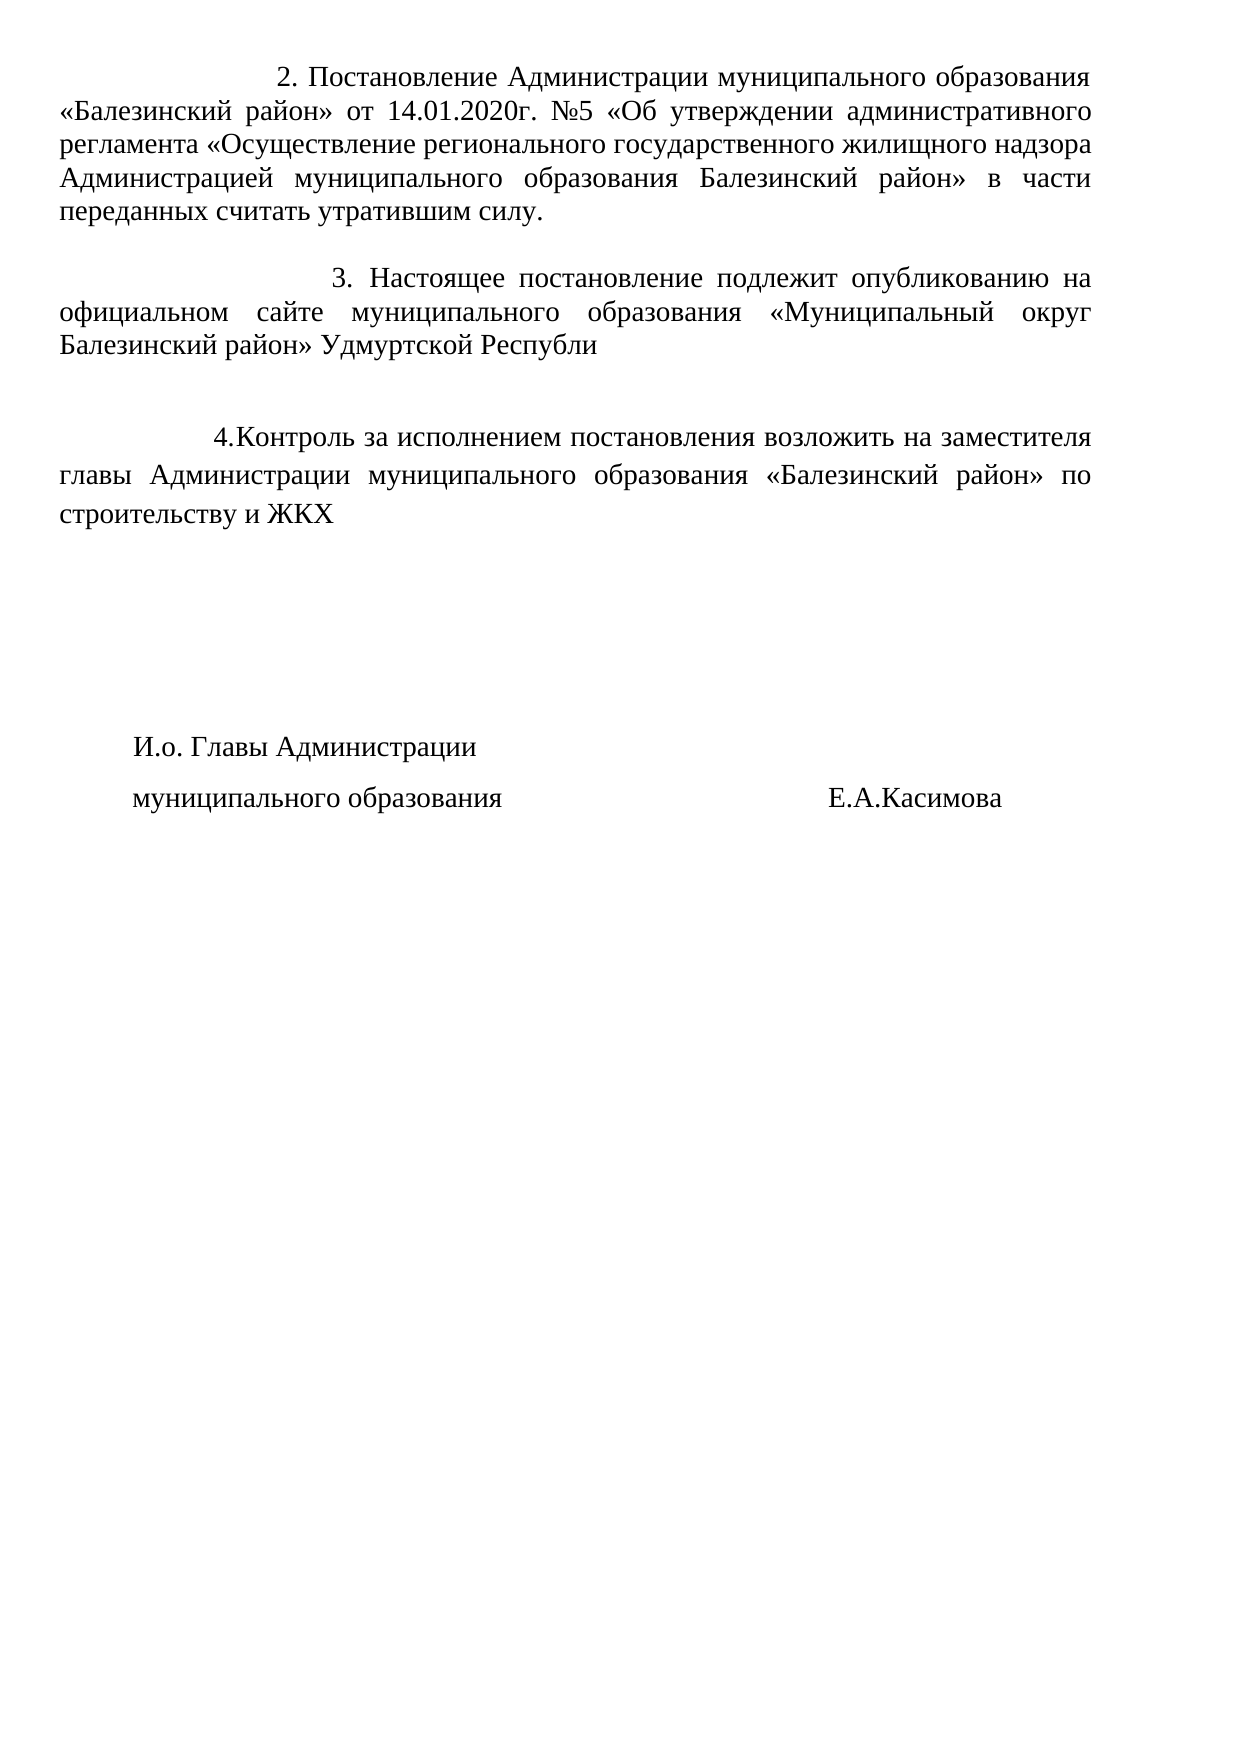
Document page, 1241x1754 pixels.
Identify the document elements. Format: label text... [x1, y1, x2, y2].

text муниципального образования Е.А.Касимова [59, 781, 1092, 814]
text 3. Настоящее постановление подлежит опубликованию на официальном сайте муниципального образования «Муниципальный округ Балезинский район» Удмуртской Республи [59, 260, 1092, 361]
text И.о. Главы Администрации [59, 729, 1092, 763]
text 2. Постановление Администрации муниципального образования «Балезинский район» от 14.01.2020г. №5 «Об утверждении административного регламента «Осуществление регионального государственного жилищного надзора Администрацией муниципального образования Балезинский район» в части переданных считать утратившим силу. [59, 59, 1092, 227]
text 4.Контроль за исполнением постановления возложить на заместителя главы Администрации муниципального образования «Балезинский район» по строительству и ЖКХ [59, 419, 1092, 529]
